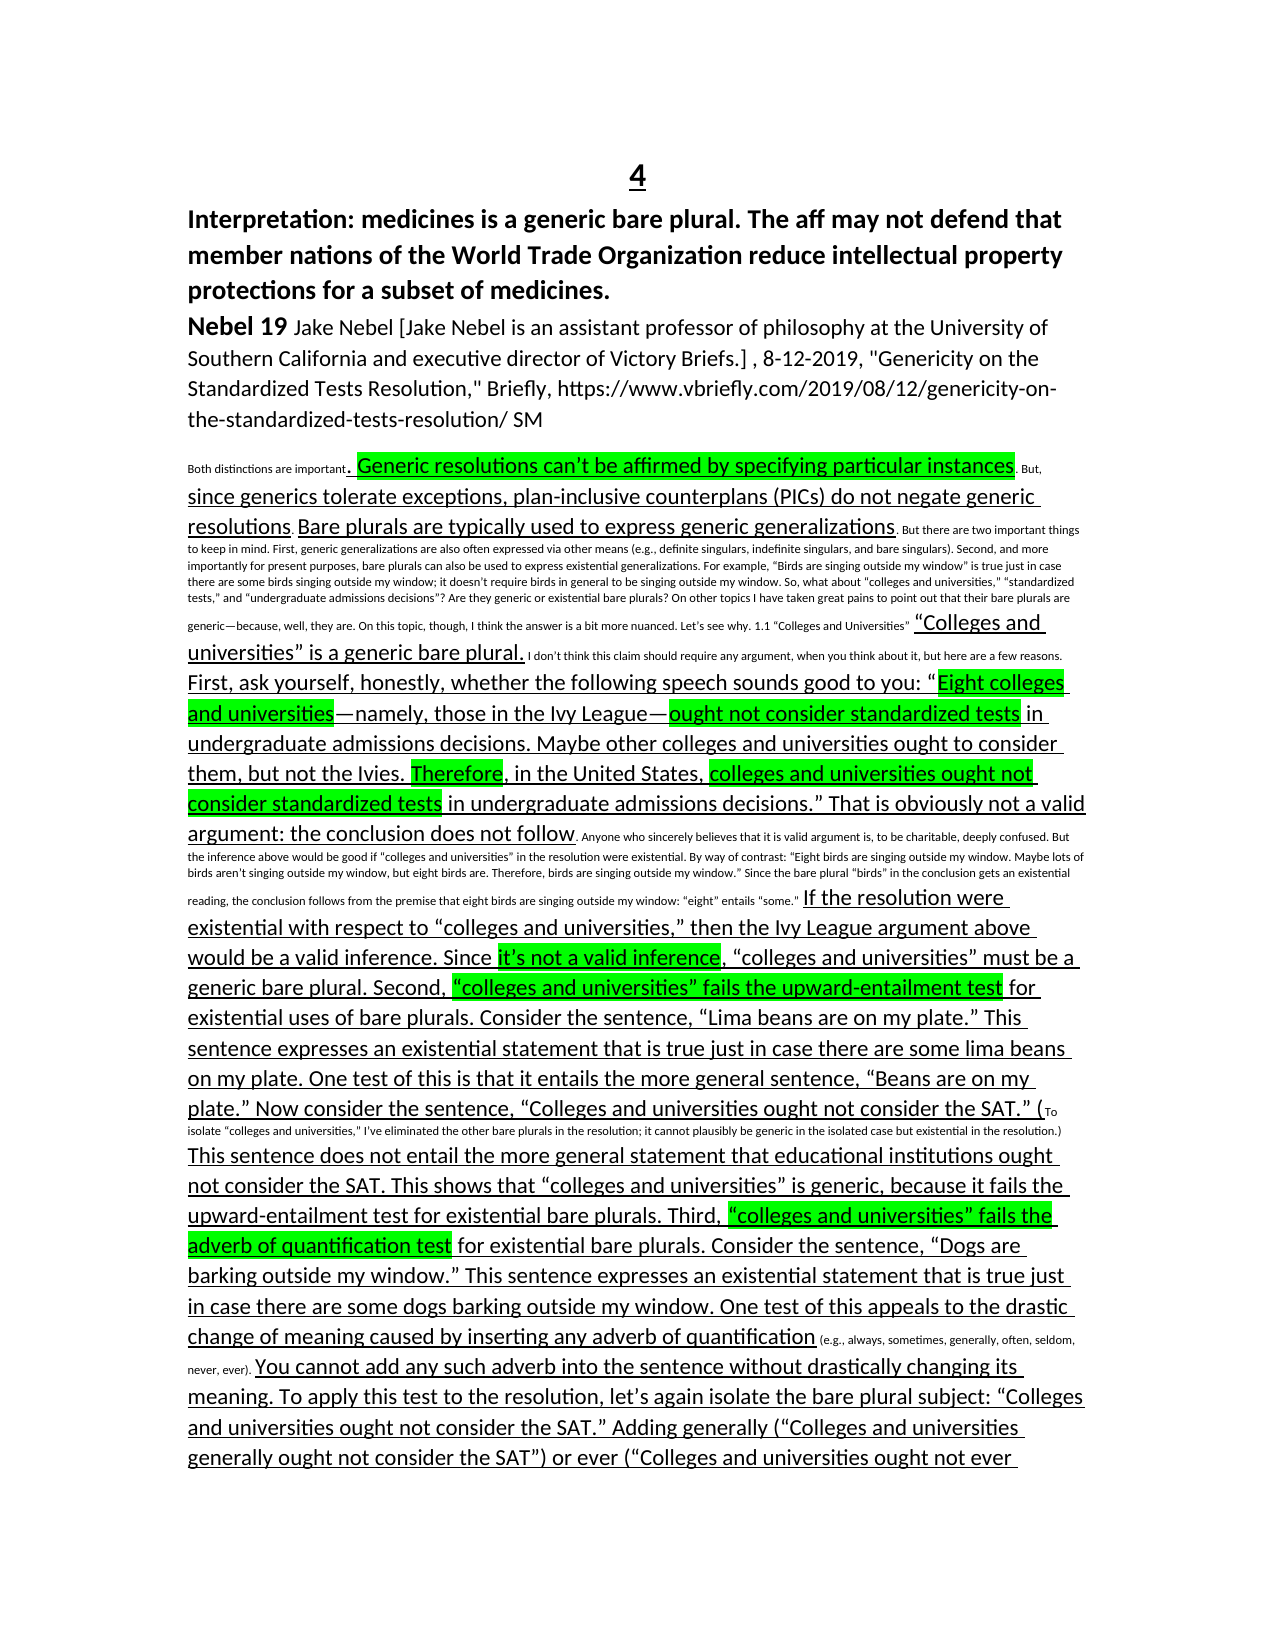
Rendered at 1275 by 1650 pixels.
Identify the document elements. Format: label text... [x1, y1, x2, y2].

subtitle 4 [187, 154, 1087, 195]
text Nebel 19 Jake Nebel [Jake Nebel is an assistant professor of philosophy at the University of Southern California and executive director of Victory Briefs.] , 8-12-2019, "Genericity on the Standardized Tests Resolution," Briefly, https://www.vbriefly.com/2019/08/12/genericity-on-the-standardized-tests-resolution/ SM [187, 309, 1087, 433]
subtitle Interpretation: medicines is a generic bare plural. The aff may not defend that member nations of the World Trade Organization reduce intellectual property protections for a subset of medicines. [187, 202, 1087, 307]
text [187, 452, 1087, 1471]
